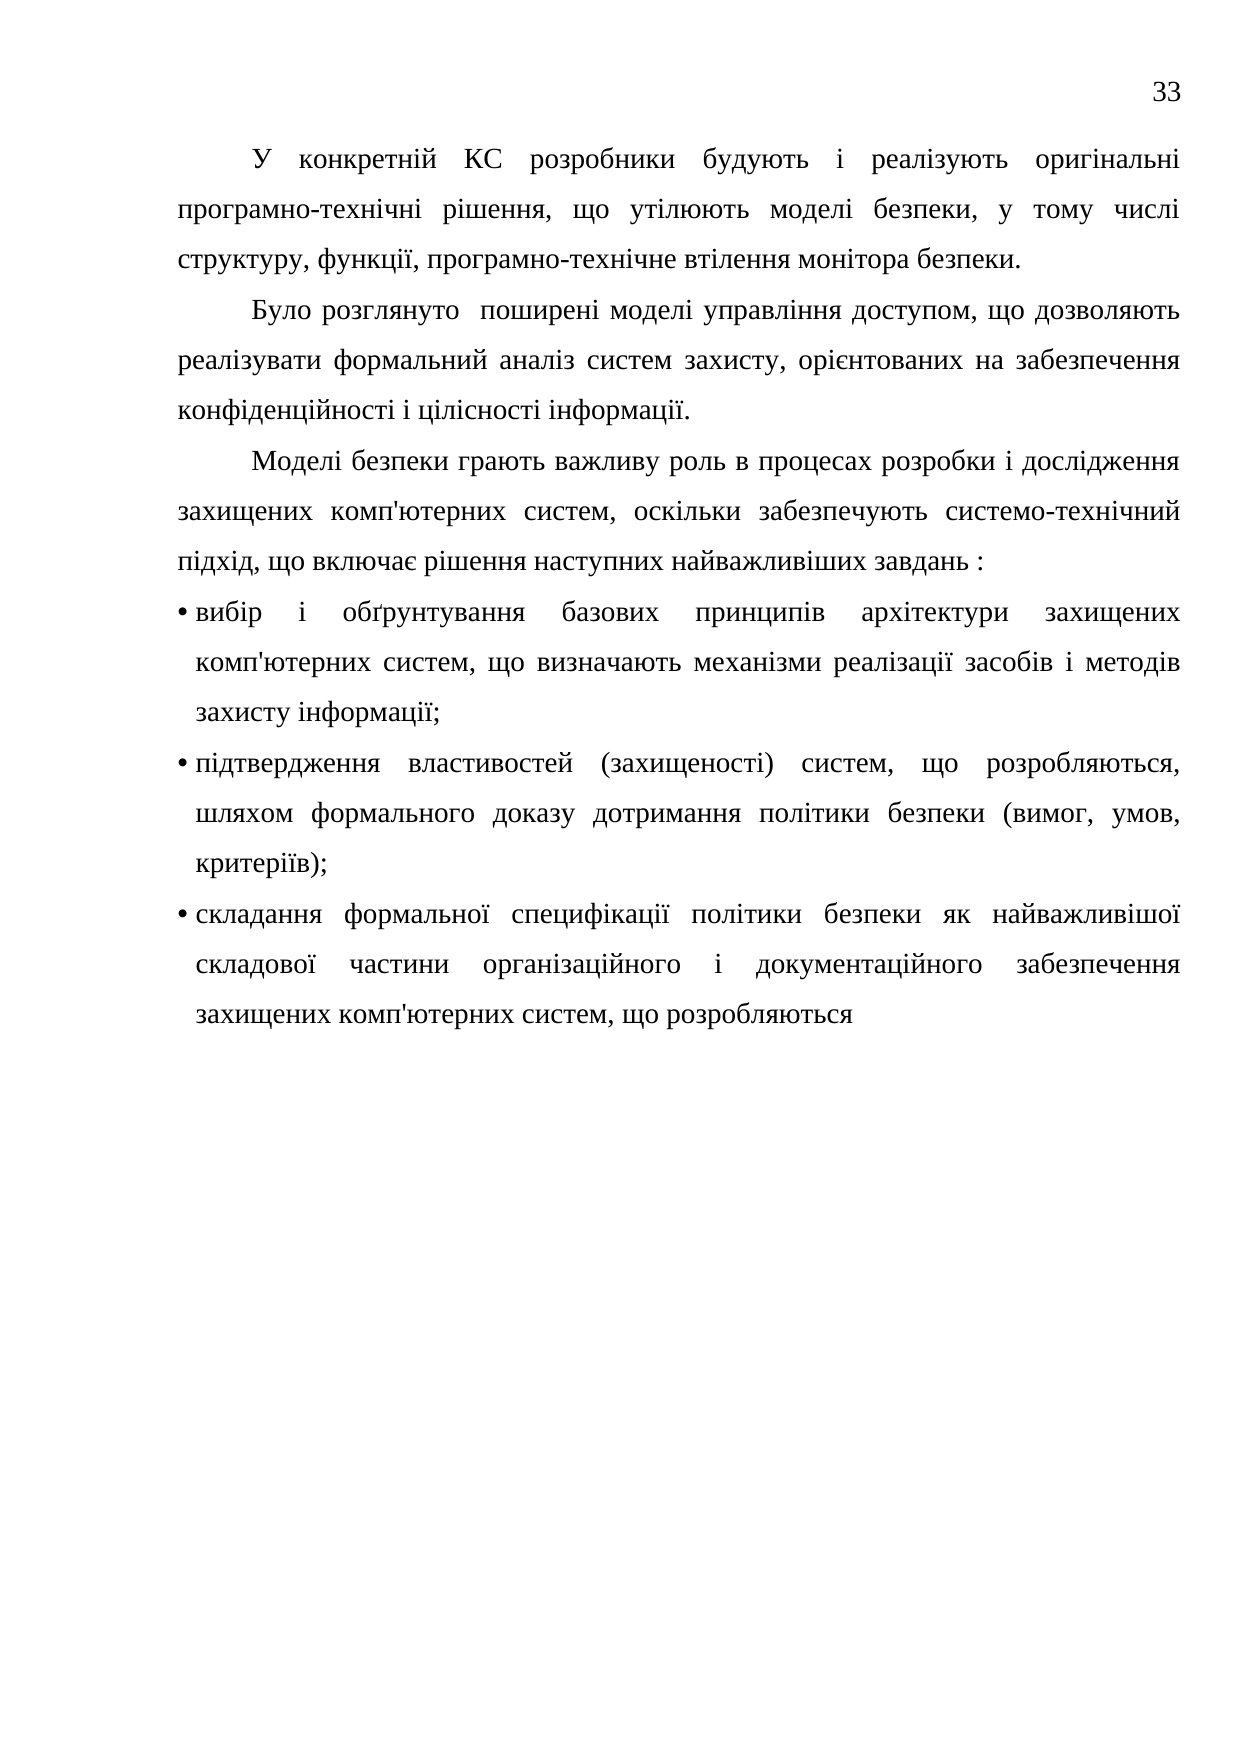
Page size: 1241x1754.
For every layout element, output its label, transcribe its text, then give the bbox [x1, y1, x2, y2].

text У конкретній КС розробники будують і реалізують оригінальні програмно-технічні рішення, що утілюють моделі безпеки, у тому числі структуру, функції, програмно-технічне втілення монітора безпеки. [177, 141, 1181, 275]
list складання формальної специфікації політики безпеки як найважливішої складової частини організаційного і документаційного забезпечення захищених комп'ютерних систем, що розробляються [177, 896, 1181, 1030]
list підтвердження властивостей (захищеності) систем, що розробляються, шляхом формального доказу дотримання політики безпеки (вимог, умов, критеріїв); [177, 745, 1181, 879]
text Було розглянуто поширені моделі управління доступом, що дозволяють реалізувати формальний аналіз систем захисту, орієнтованих на забезпечення конфіденційності і цілісності інформації. [177, 292, 1181, 426]
text Моделі безпеки грають важливу роль в процесах розробки і дослідження захищених комп'ютерних систем, оскільки забезпечують системо-технічний підхід, що включає рішення наступних найважливіших завдань : [177, 443, 1181, 577]
list вибір і обґрунтування базових принципів архітектури захищених комп'ютерних систем, що визначають механізми реалізації засобів і методів захисту інформації; [177, 594, 1181, 728]
